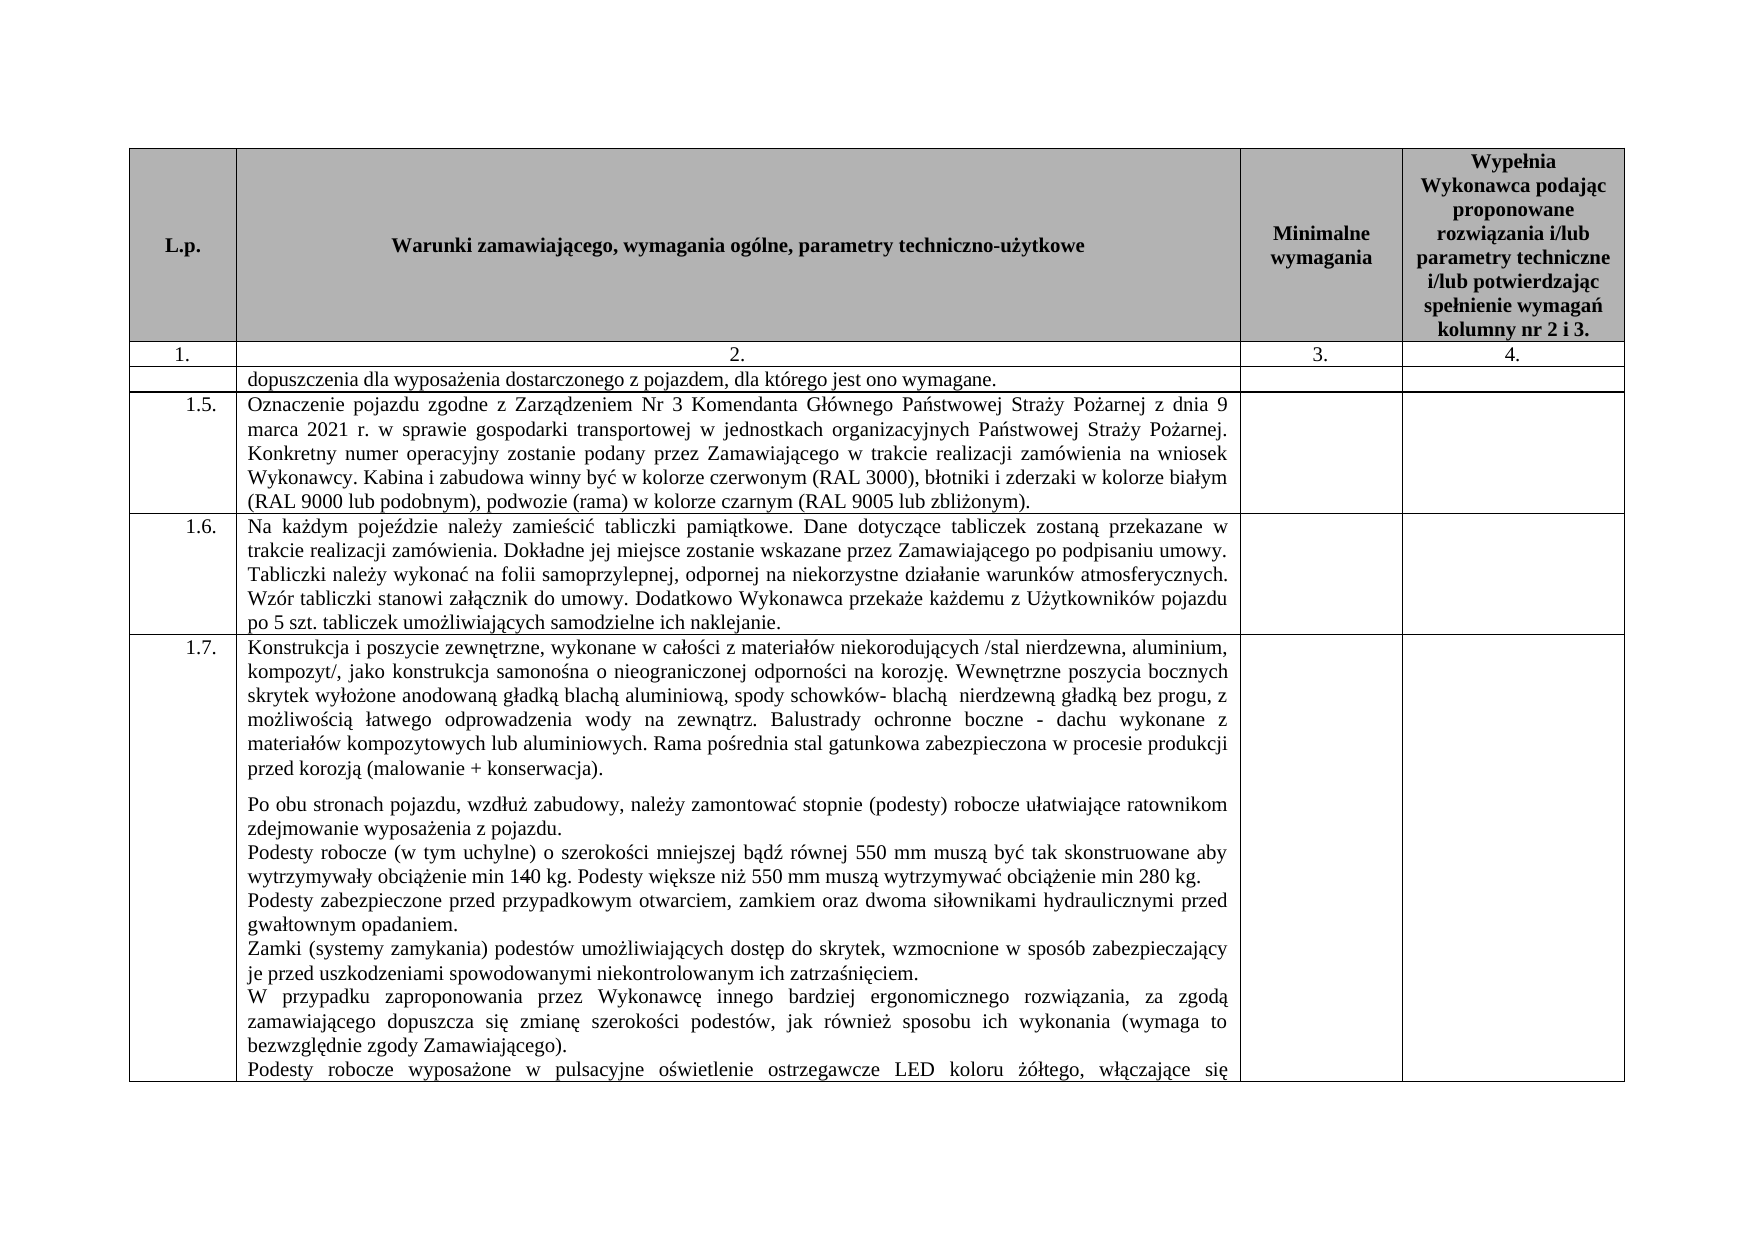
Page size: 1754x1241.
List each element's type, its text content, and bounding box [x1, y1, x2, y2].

table_cell [1241, 342, 1402, 366]
table_cell [237, 342, 1240, 366]
table_header Minimalne wymagania [1241, 149, 1402, 341]
table_cell Na każdym pojeździe należy zamieścić tabliczki pamiątkowe. Dane dotyczące tabliczek zostaną przekazane w trakcie realizacji zamówienia. Dokładne jej miejsce zostanie wskazane przez Zamawiającego po podpisaniu umowy. Tabliczki należy wykonać na folii samoprzylepnej, odpornej na niekorzystne działanie warunków atmosferycznych. Wzór tabliczki stanowi załącznik do umowy. Dodatkowo Wykonawca przekaże każdemu z Użytkowników pojazdu po 5 szt. tabliczek umożliwiających samodzielne ich naklejanie. [237, 514, 1240, 634]
table_cell [130, 393, 236, 513]
table_cell [130, 342, 236, 366]
table_header L.p. [130, 149, 236, 341]
table_cell [1403, 367, 1624, 391]
table_cell [130, 514, 236, 634]
table_cell [1241, 367, 1402, 391]
table_cell [1403, 393, 1624, 513]
table_cell [1241, 635, 1402, 1081]
table_header Warunki zamawiającego, wymagania ogólne, parametry techniczno-użytkowe [237, 149, 1240, 341]
table_cell [1403, 635, 1624, 1081]
table_cell [1241, 393, 1402, 513]
table_cell [1403, 514, 1624, 634]
table_cell [130, 367, 236, 391]
table_cell [1241, 514, 1402, 634]
table_cell [1403, 342, 1624, 366]
table_cell Oznaczenie pojazdu zgodne z Zarządzeniem Nr 3 Komendanta Głównego Państwowej Straży Pożarnej z dnia 9 marca 2021 r. w sprawie gospodarki transportowej w jednostkach organizacyjnych Państwowej Straży Pożarnej. Konkretny numer operacyjny zostanie podany przez Zamawiającego w trakcie realizacji zamówienia na wniosek Wykonawcy. Kabina i zabudowa winny być w kolorze czerwonym (RAL 3000), błotniki i zderzaki w kolorze białym (RAL 9000 lub podobnym), podwozie (rama) w kolorze czarnym (RAL 9005 lub zbliżonym). [237, 393, 1240, 513]
table_cell [130, 635, 236, 1081]
table_header Wypełnia Wykonawca podając proponowane rozwiązania i/lub parametry techniczne i/lub potwierdzając spełnienie wymagań kolumny nr 2 i 3. [1403, 149, 1624, 341]
